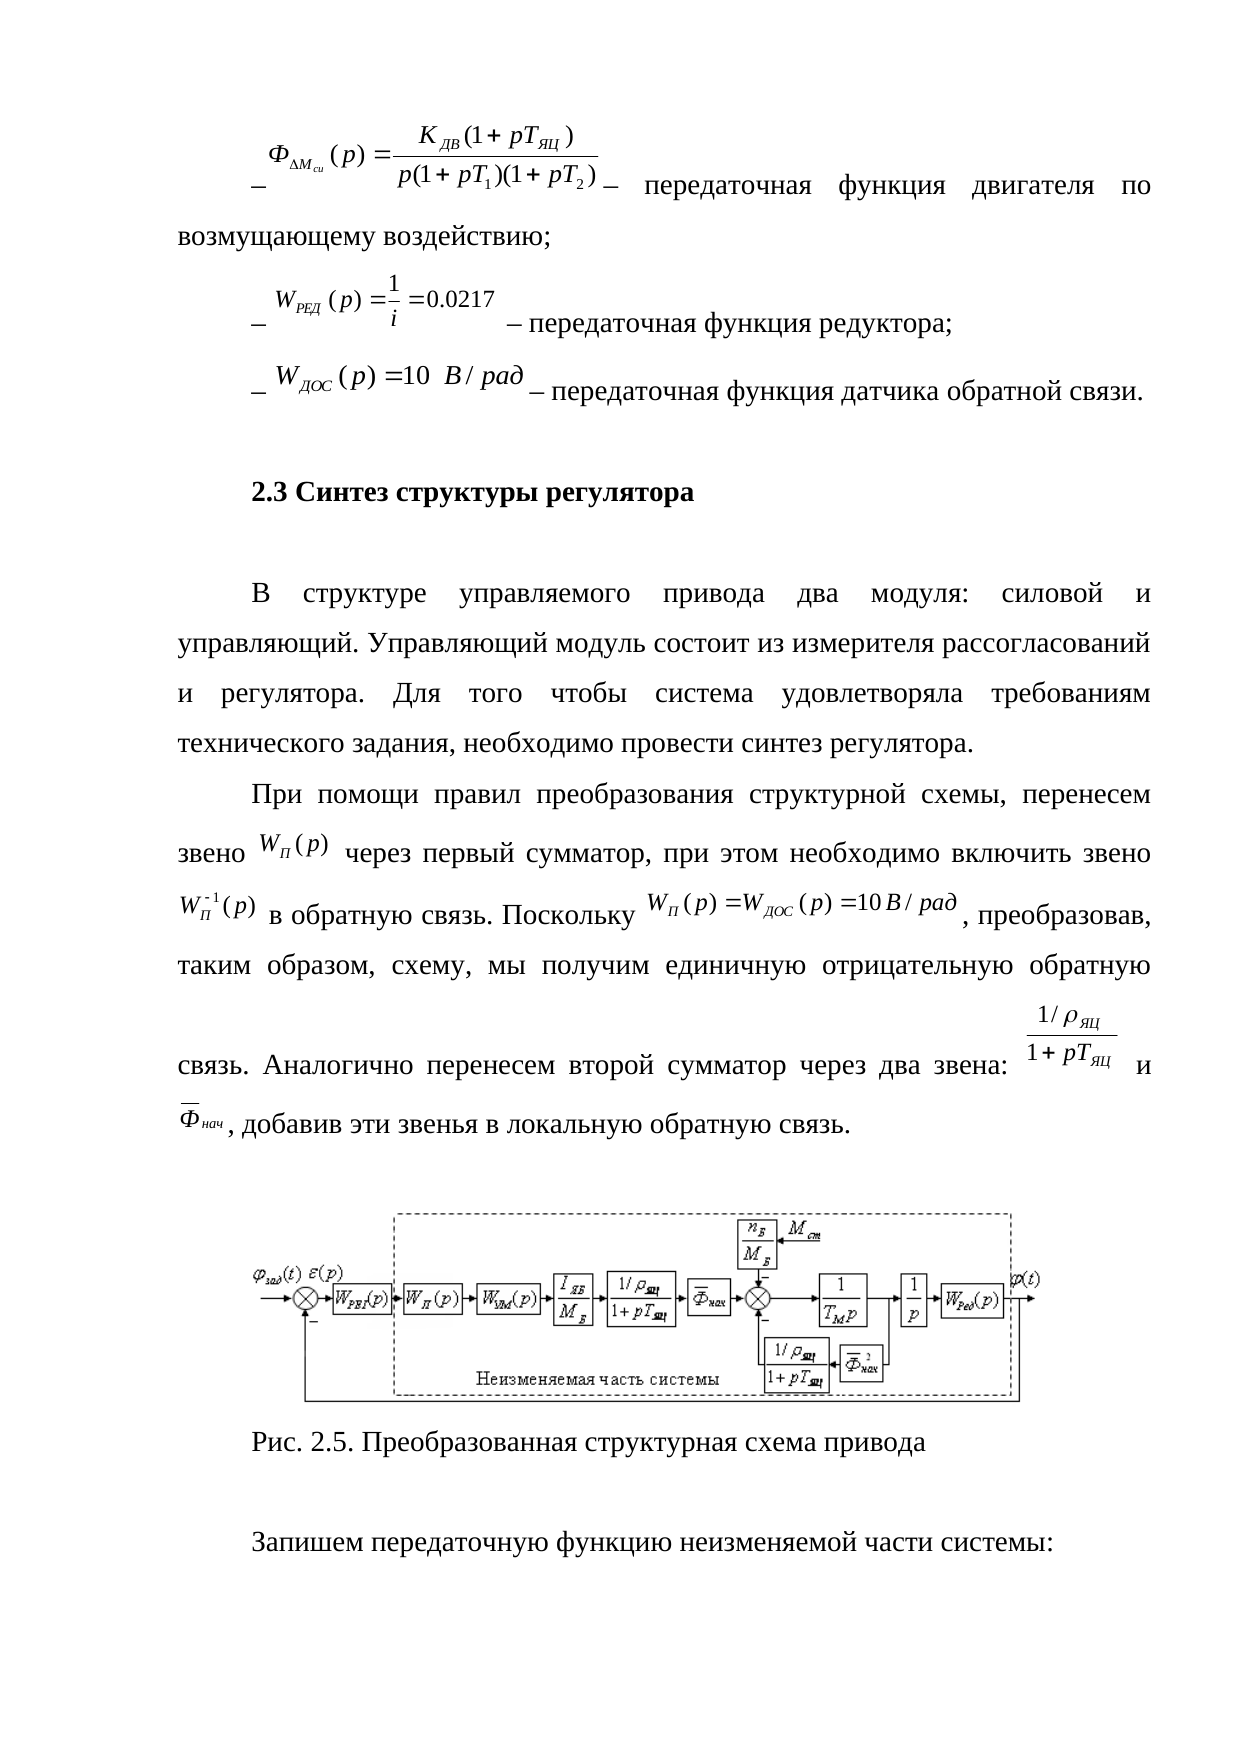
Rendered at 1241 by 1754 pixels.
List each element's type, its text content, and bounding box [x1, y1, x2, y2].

text – – передаточная функция датчика обратной связи. [177, 355, 1152, 407]
text Рис. 2.5. Преобразованная структурная схема привода [177, 1424, 1152, 1457]
picture [251, 1206, 1053, 1407]
text В структуре управляемого привода два модуля: силовой и управляющий. Управляющий модуль состоит из измерителя рассогласований и регулятора. Для того чтобы система удовлетворяла требованиям технического задания, необходимо провести синтез регулятора. [177, 575, 1152, 759]
text –– передаточная функция двигателя по возмущающему воздействию; [177, 118, 1152, 251]
subtitle 2.3 Синтез структуры регулятора [177, 474, 1152, 508]
text При помощи правил преобразования структурной схемы, перенесем звено через первый сумматор, при этом необходимо включить звено в обратную связь. Поскольку , преобразовав, таким образом, схему, мы получим единичную отрицательную обратную связь. Аналогично перенесем второй сумматор через два звена: и , добавив эти звенья в локальную обратную связь. [177, 776, 1152, 1140]
text Запишем передаточную функцию неизменяемой части системы: [177, 1524, 1152, 1558]
text – – передаточная функция редуктора; [177, 268, 1152, 338]
